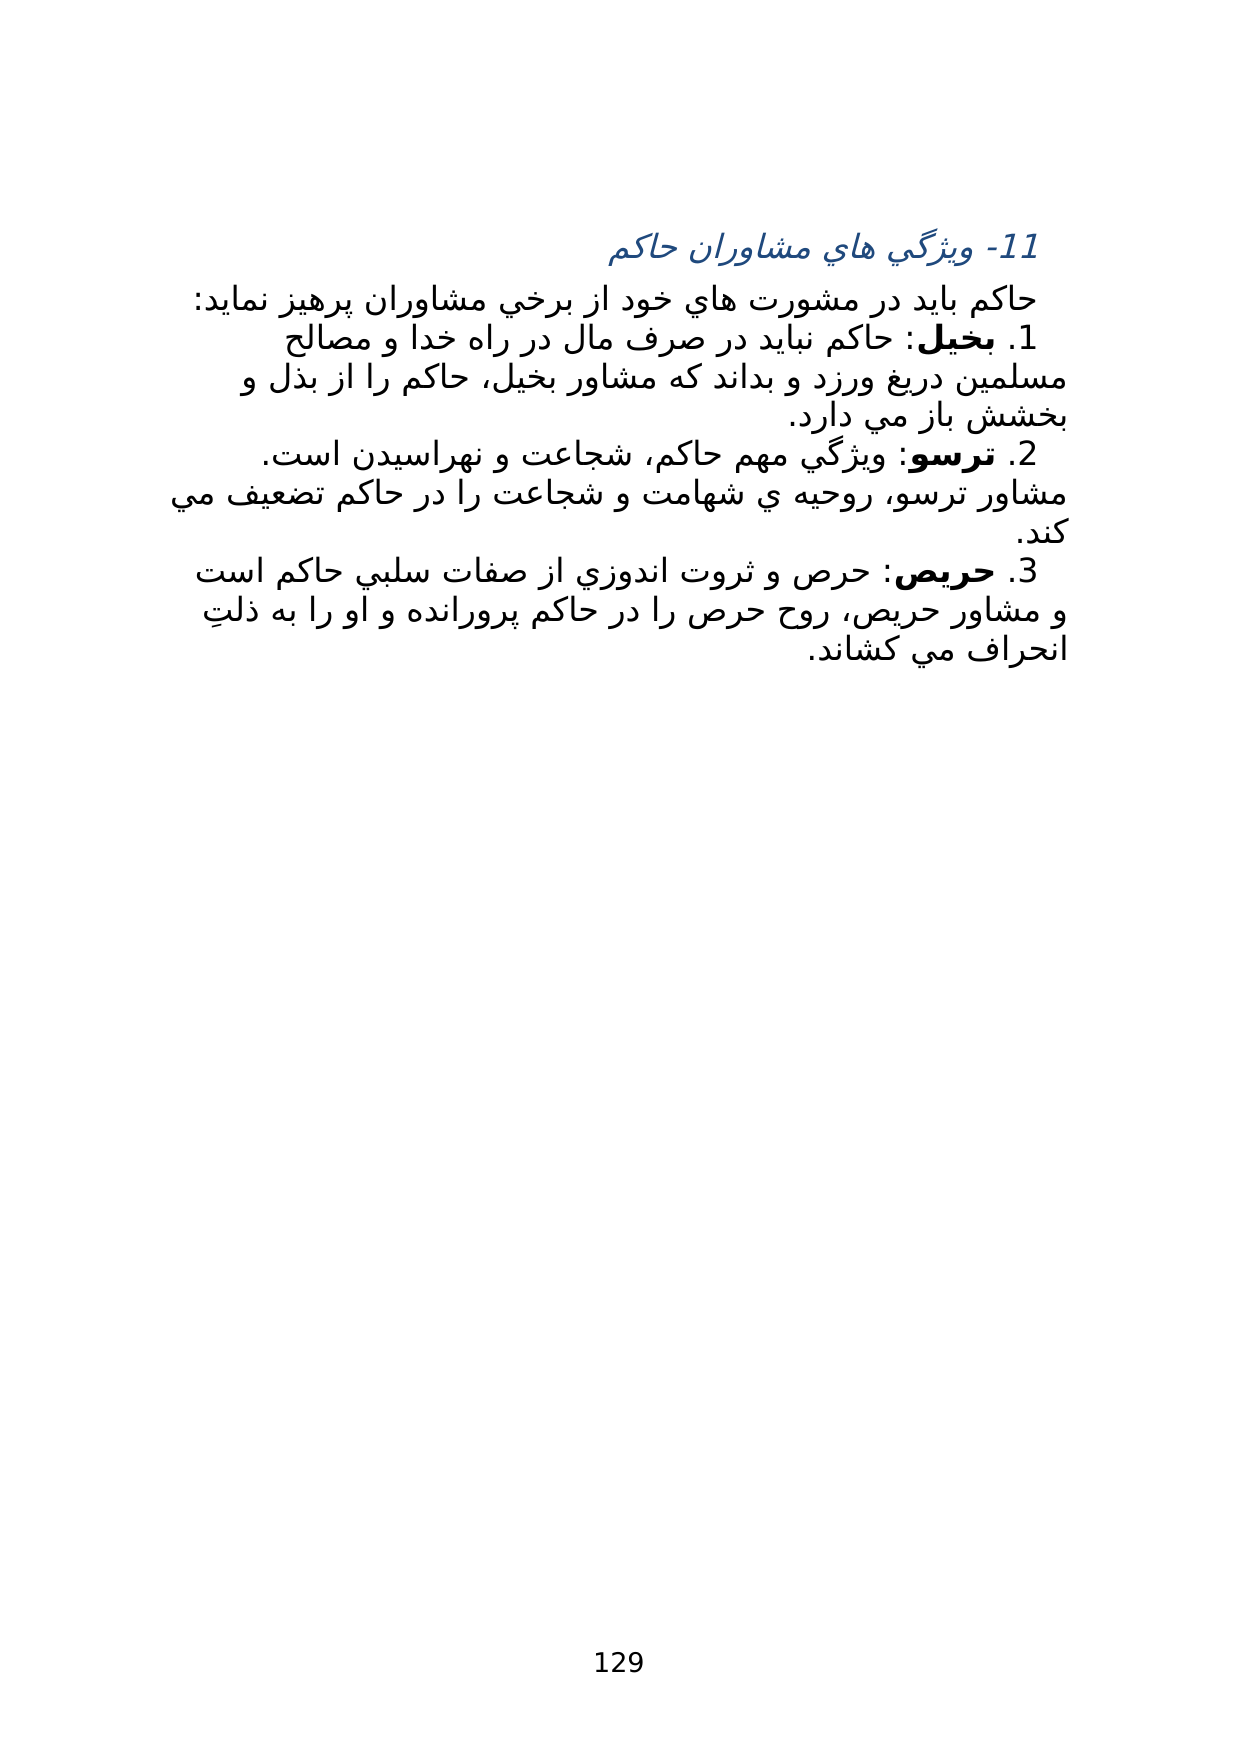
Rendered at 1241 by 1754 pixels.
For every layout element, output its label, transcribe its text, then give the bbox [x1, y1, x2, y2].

text 1. بخيل: حاكم نبايد در صرف مال در راه خدا و مصالح مسلمين دريغ ورزد و بداند كه مشاور بخيل، حاكم را از بذل و بخشش باز مي دارد. [169, 318, 1069, 435]
text حاكم بايد در مشورت هاي خود از برخي مشاوران پرهيز نمايد: [169, 279, 1069, 318]
subtitle 11- ويژگي هاي مشاوران حاكم [169, 228, 1069, 267]
text 3. حريص: حرص و ثروت اندوزي از صفات سلبي حاكم است و مشاور حريص، روح حرص را در حاكم پرورانده و او را به ذلتِ انحراف مي كشاند. [169, 551, 1069, 668]
text 2. ترسو: ويژگي مهم حاكم، شجاعت و نهراسيدن است. مشاور ترسو، روحيه ي شهامت و شجاعت را در حاكم تضعيف مي كند. [169, 435, 1069, 551]
